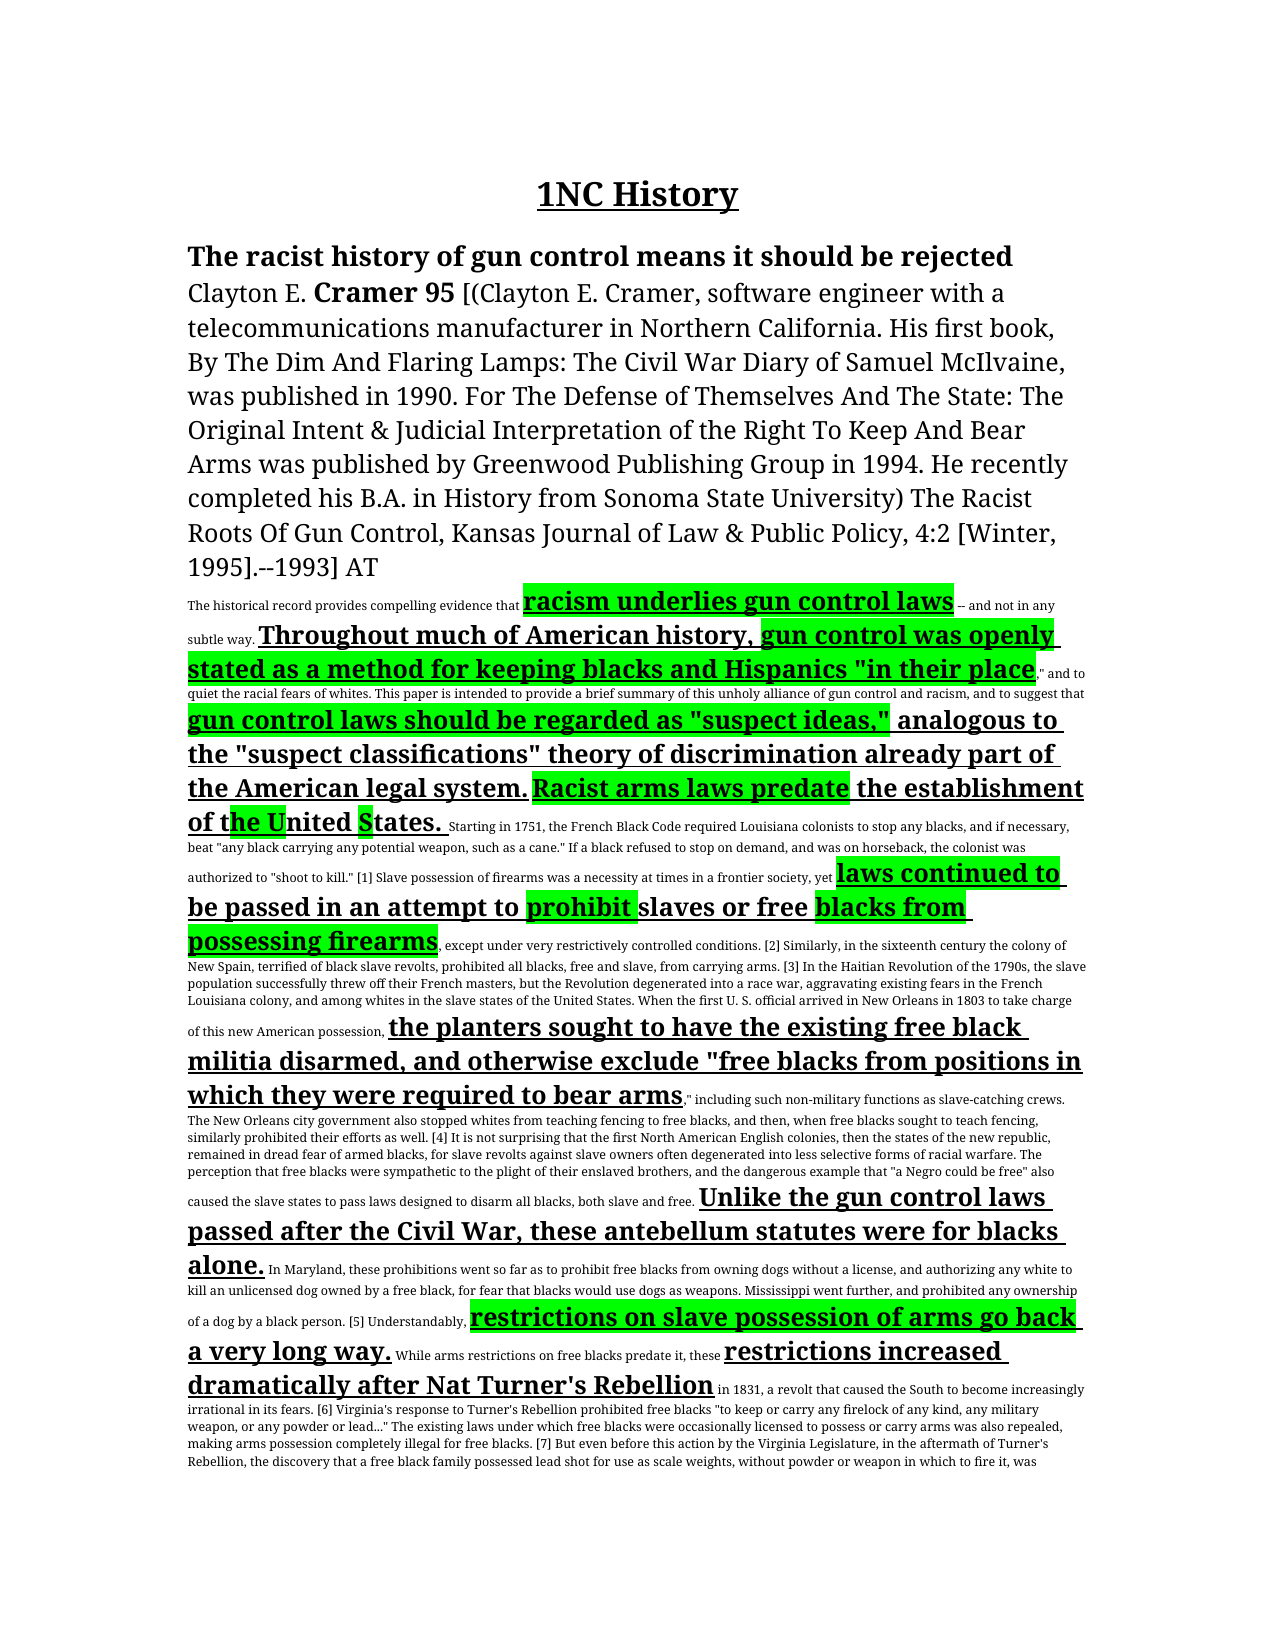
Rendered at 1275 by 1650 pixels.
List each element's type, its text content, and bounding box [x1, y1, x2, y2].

subtitle The racist history of gun control means it should be rejected [187, 237, 1087, 274]
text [187, 583, 1087, 1470]
subtitle 1NC History [187, 171, 1087, 216]
text Clayton E. Cramer 95 [(Clayton E. Cramer, software engineer with a telecommunications manufacturer in Northern California. His first book, By The Dim And Flaring Lamps: The Civil War Diary of Samuel McIlvaine, was published in 1990. For The Defense of Themselves And The State: The Original Intent & Judicial Interpretation of the Right To Keep And Bear Arms was published by Greenwood Publishing Group in 1994. He recently completed his B.A. in History from Sonoma State University) The Racist Roots Of Gun Control, Kansas Journal of Law & Public Policy, 4:2 [Winter, 1995].--1993] AT [187, 274, 1087, 583]
